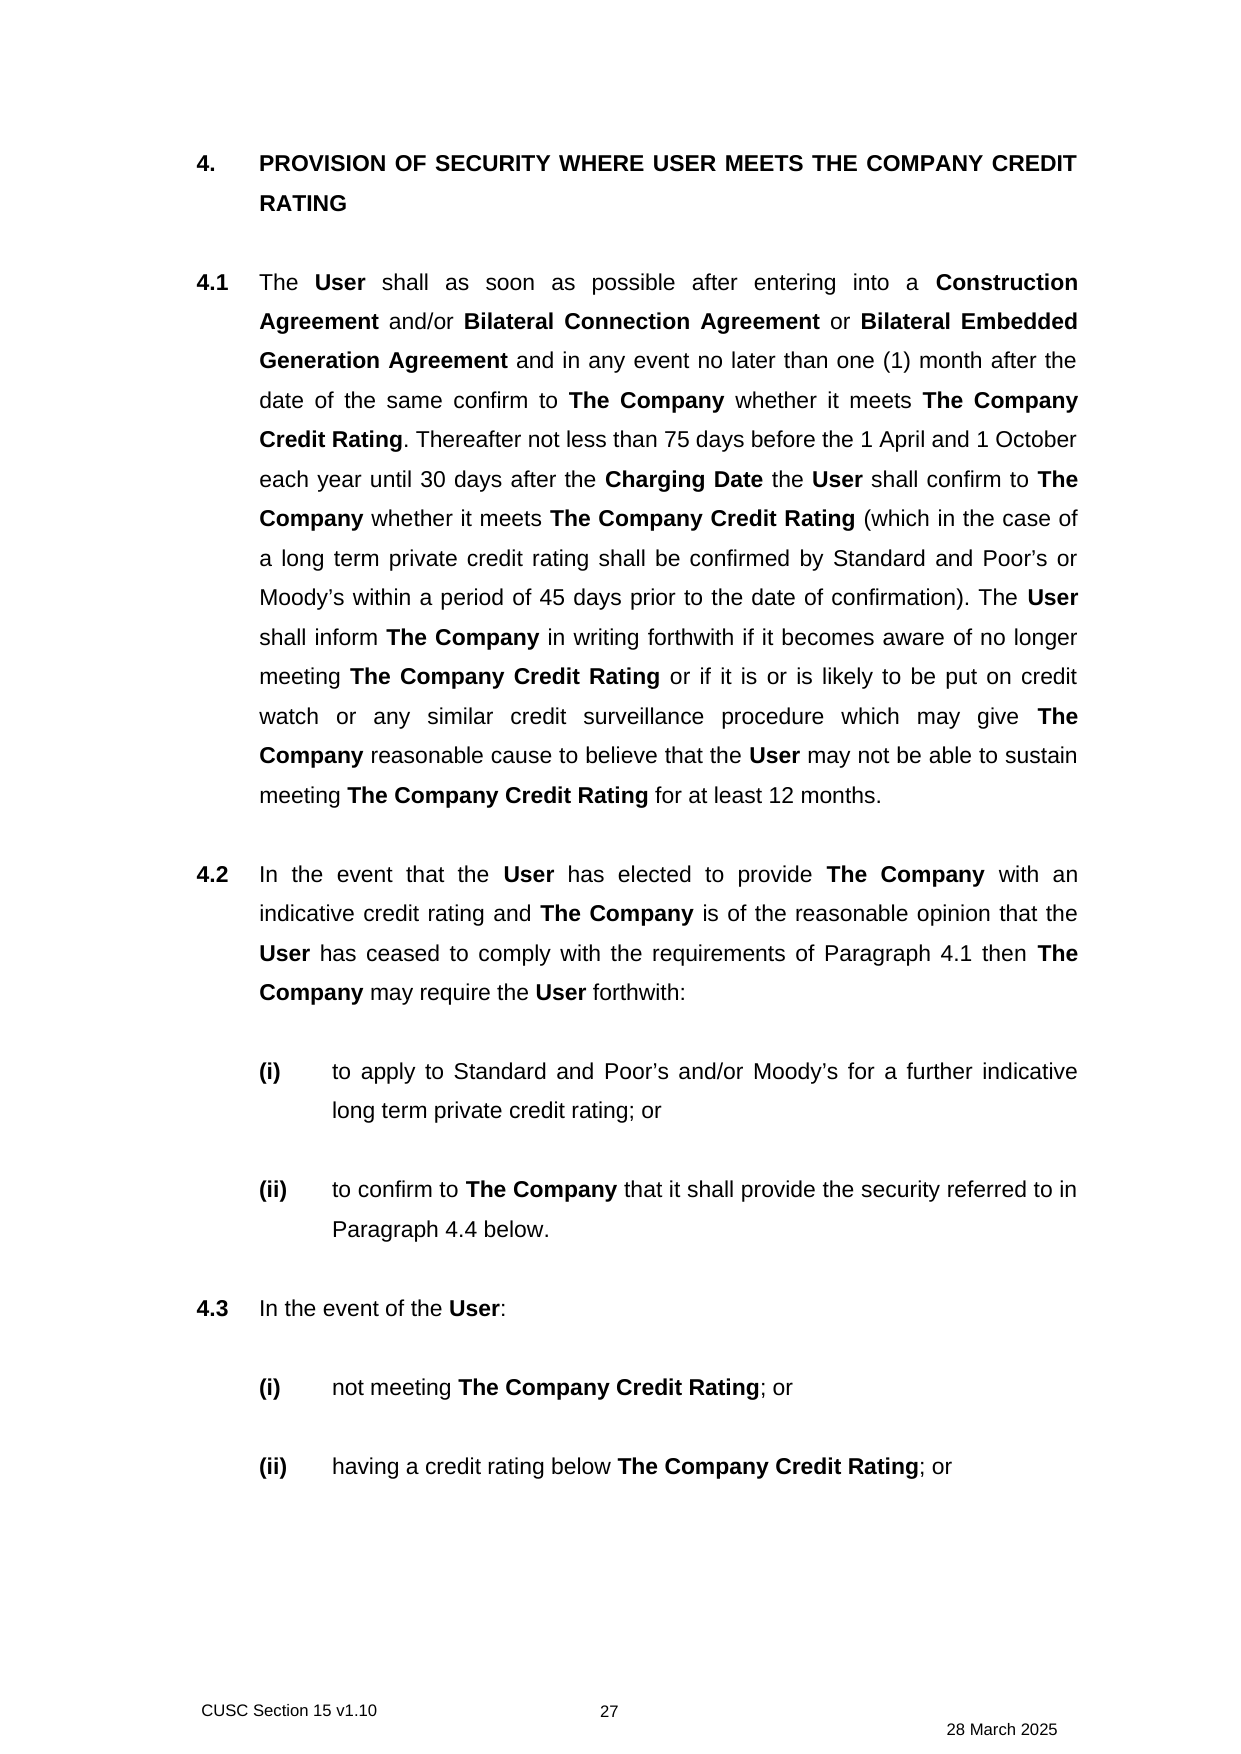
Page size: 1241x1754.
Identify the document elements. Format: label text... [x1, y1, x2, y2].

text 4. PROVISION OF SECURITY WHERE USER MEETS THE COMPANY CREDIT RATING [196, 150, 1078, 216]
text (ii) having a credit rating below The Company Credit Rating; or [196, 1453, 1078, 1479]
text (i) not meeting The Company Credit Rating; or [196, 1374, 1078, 1400]
text 4.3 In the event of the User: [196, 1295, 1078, 1321]
text (i) to apply to Standard and Poor’s and/or Moody’s for a further indicative long term private credit rating; or [196, 1058, 1078, 1124]
text 4.1 The User shall as soon as possible after entering into a Construction Agreement and/or Bilateral Connection Agreement or Bilateral Embedded Generation Agreement and in any event no later than one (1) month after the date of the same confirm to The Company whether it meets The Company Credit Rating. Thereafter not less than 75 days before the 1 April and 1 October each year until 30 days after the Charging Date the User shall confirm to The Company whether it meets The Company Credit Rating (which in the case of a long term private credit rating shall be confirmed by Standard and Poor’s or Moody’s within a period of 45 days prior to the date of confirmation). The User shall inform The Company in writing forthwith if it becomes aware of no longer meeting The Company Credit Rating or if it is or is likely to be put on credit watch or any similar credit surveillance procedure which may give The Company reasonable cause to believe that the User may not be able to sustain meeting The Company Credit Rating for at least 12 months. [196, 268, 1078, 808]
text (ii) to confirm to The Company that it shall provide the security referred to in Paragraph 4.4 below. [196, 1176, 1078, 1242]
text 4.2 In the event that the User has elected to provide The Company with an indicative credit rating and The Company is of the reasonable opinion that the User has ceased to comply with the requirements of Paragraph 4.1 then The Company may require the User forthwith: [196, 861, 1078, 1005]
